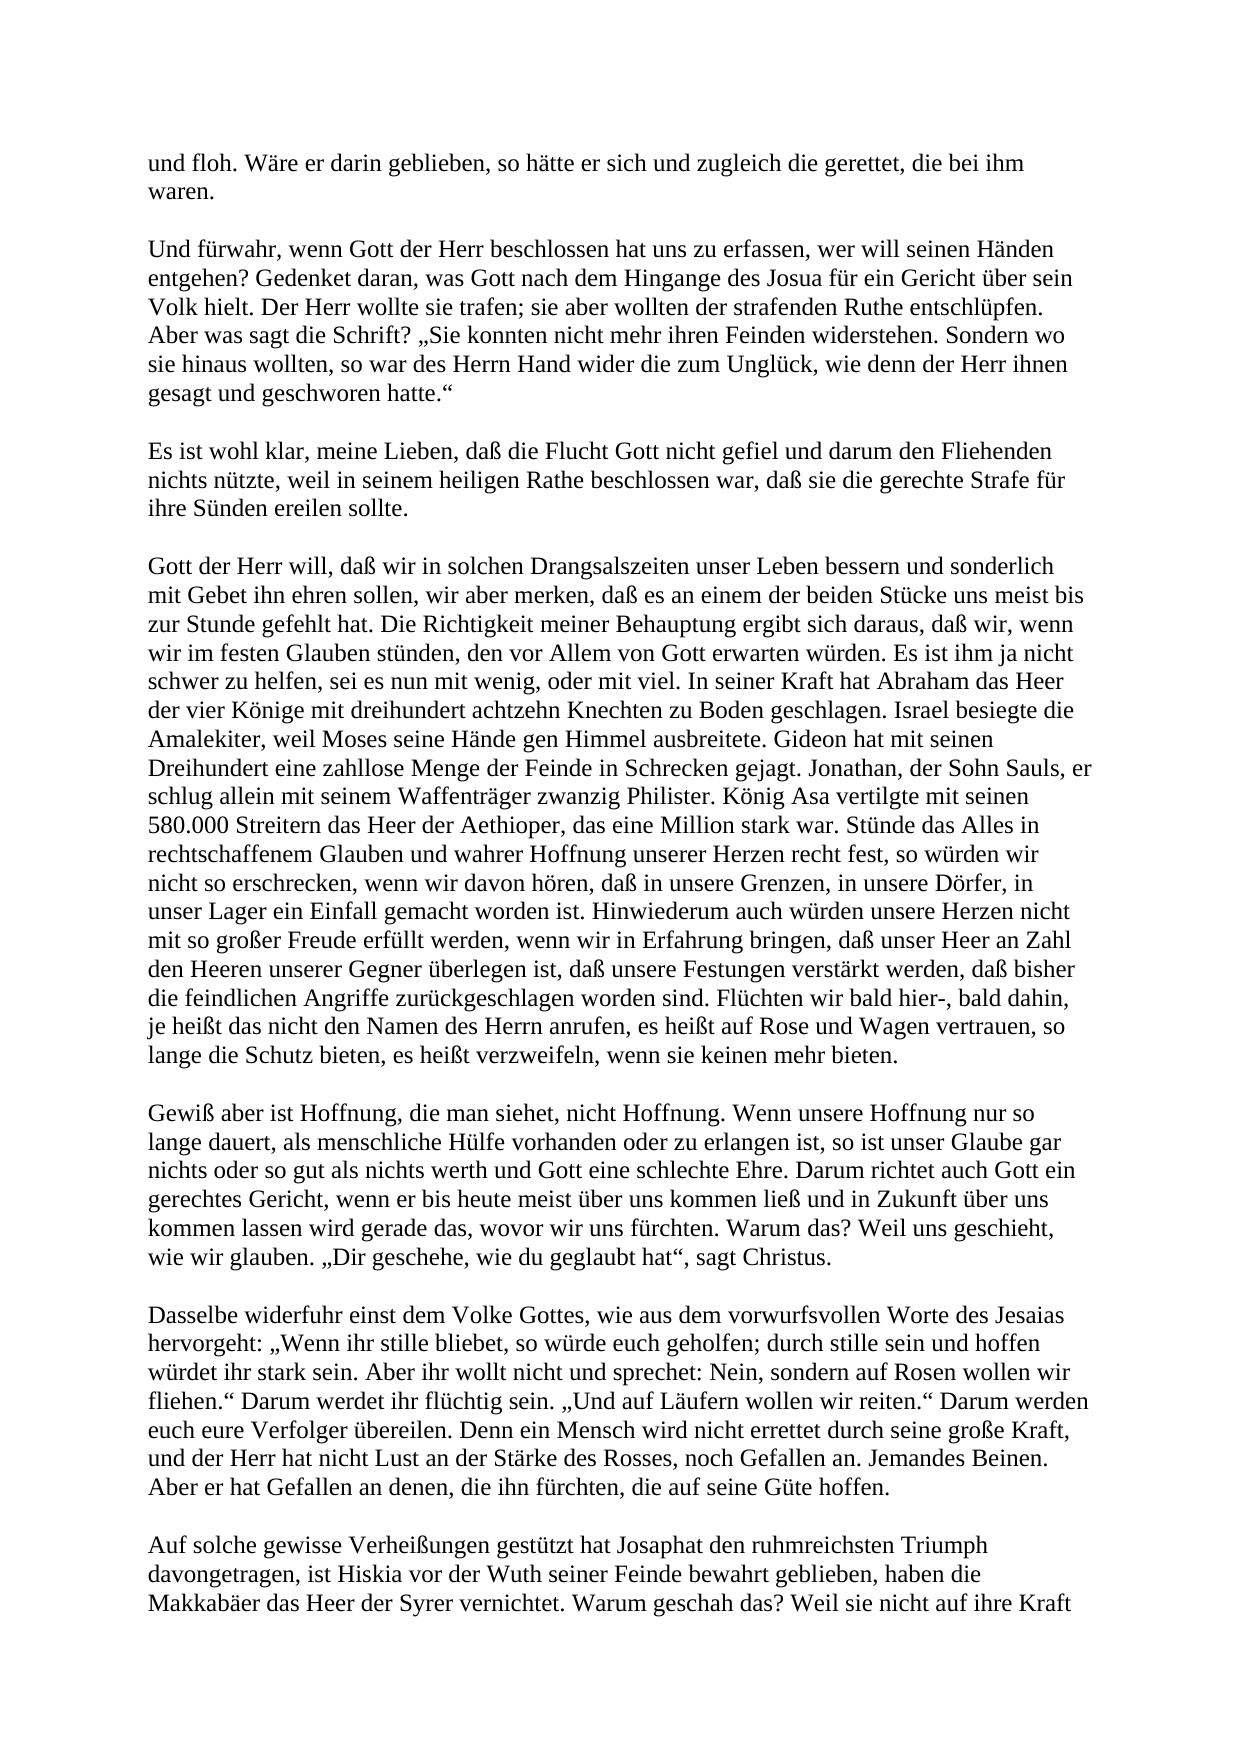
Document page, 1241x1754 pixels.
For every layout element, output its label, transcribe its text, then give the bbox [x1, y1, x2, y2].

text Gott der Herr will, daß wir in solchen Drangsalszeiten unser Leben bessern und sonderlich mit Gebet ihn ehren sollen, wir aber merken, daß es an einem der beiden Stücke uns meist bis zur Stunde gefehlt hat. Die Richtigkeit meiner Behauptung ergibt sich daraus, daß wir, wenn wir im festen Glauben stünden, den vor Allem von Gott erwarten würden. Es ist ihm ja nicht schwer zu helfen, sei es nun mit wenig, oder mit viel. In seiner Kraft hat Abraham das Heer der vier Könige mit dreihundert achtzehn Knechten zu Boden geschlagen. Israel besiegte die Amalekiter, weil Moses seine Hände gen Himmel ausbreitete. Gideon hat mit seinen Dreihundert eine zahllose Menge der Feinde in Schrecken gejagt. Jonathan, der Sohn Sauls, er schlug allein mit seinem Waffenträger zwanzig Philister. König Asa vertilgte mit seinen 580.000 Streitern das Heer der Aethioper, das eine Million stark war. Stünde das Alles in rechtschaffenem Glauben und wahrer Hoffnung unserer Herzen recht fest, so würden wir nicht so erschrecken, wenn wir davon hören, daß in unsere Grenzen, in unsere Dörfer, in unser Lager ein Einfall gemacht worden ist. Hinwiederum auch würden unsere Herzen nicht mit so großer Freude erfüllt werden, wenn wir in Erfahrung bringen, daß unser Heer an Zahl den Heeren unserer Gegner überlegen ist, daß unsere Festungen verstärkt werden, daß bisher die feindlichen Angriffe zurückgeschlagen worden sind. Flüchten wir bald hier-, bald dahin, je heißt das nicht den Namen des Herrn anrufen, es heißt auf Rose und Wagen vertrauen, so lange die Schutz bieten, es heißt verzweifeln, wenn sie keinen mehr bieten. [148, 551, 1093, 1069]
text Und fürwahr, wenn Gott der Herr beschlossen hat uns zu erfassen, wer will seinen Händen entgehen? Gedenket daran, was Gott nach dem Hingange des Josua für ein Gericht über sein Volk hielt. Der Herr wollte sie trafen; sie aber wollten der strafenden Ruthe entschlüpfen. Aber was sagt die Schrift? „Sie konnten nicht mehr ihren Feinden widerstehen. Sondern wo sie hinaus wollten, so war des Herrn Hand wider die zum Unglück, wie denn der Herr ihnen gesagt und geschworen hatte.“ [148, 234, 1093, 407]
text Dasselbe widerfuhr einst dem Volke Gottes, wie aus dem vorwurfsvollen Worte des Jesaias hervorgeht: „Wenn ihr stille bliebet, so würde euch geholfen; durch stille sein und hoffen würdet ihr stark sein. Aber ihr wollt nicht und sprechet: Nein, sondern auf Rosen wollen wir fliehen.“ Darum werdet ihr flüchtig sein. „Und auf Läufern wollen wir reiten.“ Darum werden euch eure Verfolger übereilen. Denn ein Mensch wird nicht errettet durch seine große Kraft, und der Herr hat nicht Lust an der Stärke des Rosses, noch Gefallen an. Jemandes Beinen. Aber er hat Gefallen an denen, die ihn fürchten, die auf seine Güte hoffen. [148, 1300, 1093, 1501]
text Gewiß aber ist Hoffnung, die man siehet, nicht Hoffnung. Wenn unsere Hoffnung nur so lange dauert, als menschliche Hülfe vorhanden oder zu erlangen ist, so ist unser Glaube gar nichts oder so gut als nichts werth und Gott eine schlechte Ehre. Darum richtet auch Gott ein gerechtes Gericht, wenn er bis heute meist über uns kommen ließ und in Zukunft über uns kommen lassen wird gerade das, wovor wir uns fürchten. Warum das? Weil uns geschieht, wie wir glauben. „Dir geschehe, wie du geglaubt hat“, sagt Christus. [148, 1098, 1093, 1271]
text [148, 148, 1093, 205]
text Es ist wohl klar, meine Lieben, daß die Flucht Gott nicht gefiel und darum den Fliehenden nichts nützte, weil in seinem heiligen Rathe beschlossen war, daß sie die gerechte Strafe für ihre Sünden ereilen sollte. [148, 436, 1093, 522]
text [148, 1530, 1093, 1616]
